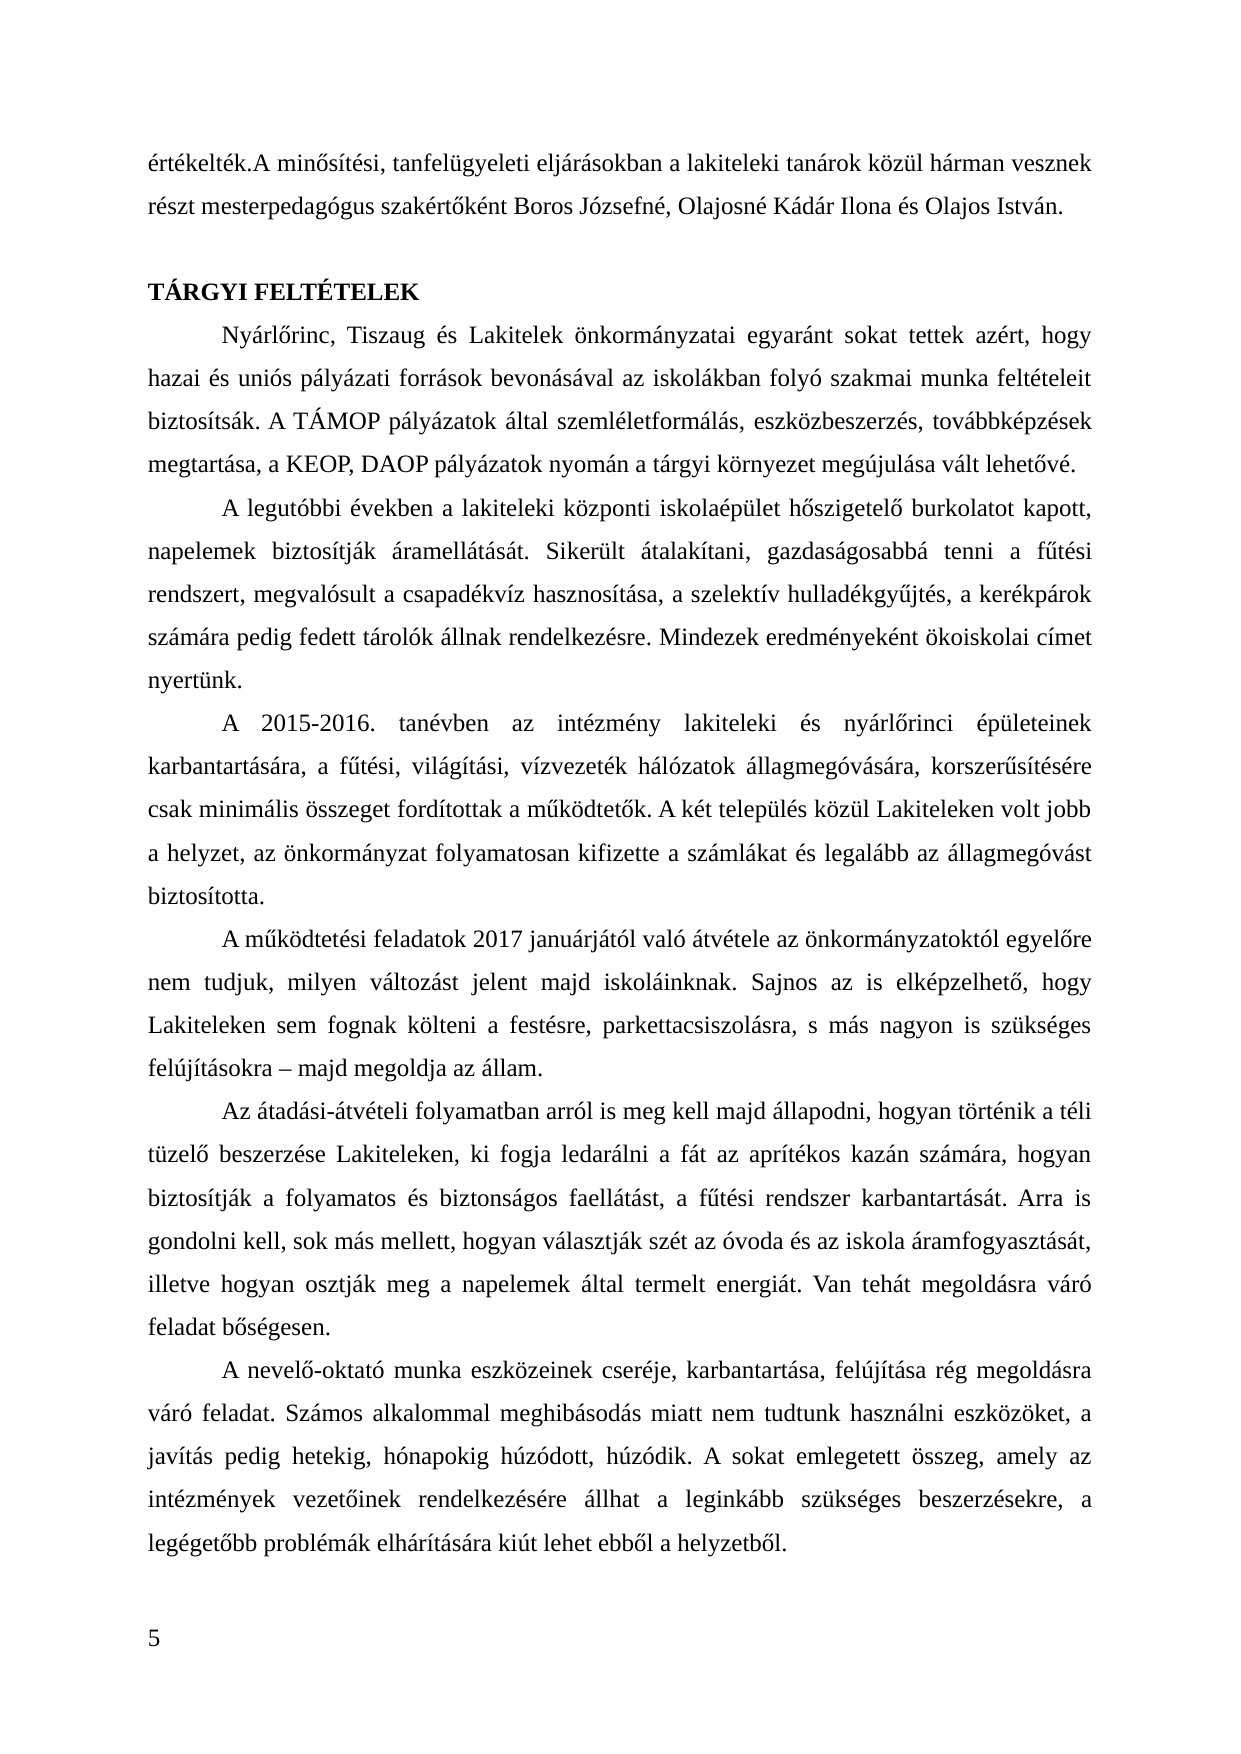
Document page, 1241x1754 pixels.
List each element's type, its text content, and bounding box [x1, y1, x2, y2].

text Az átadási-átvételi folyamatban arról is meg kell majd állapodni, hogyan történik a téli tüzelő beszerzése Lakiteleken, ki fogja ledarálni a fát az aprítékos kazán számára, hogyan biztosítják a folyamatos és biztonságos faellátást, a fűtési rendszer karbantartását. Arra is gondolni kell, sok más mellett, hogyan választják szét az óvoda és az iskola áramfogyasztását, illetve hogyan osztják meg a napelemek által termelt energiát. Van tehát megoldásra váró feladat bőségesen. [148, 1096, 1093, 1341]
text TÁRGYI FELTÉTELEK [148, 277, 1093, 306]
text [148, 148, 1093, 219]
text A legutóbbi években a lakiteleki központi iskolaépület hőszigetelő burkolatot kapott, napelemek biztosítják áramellátását. Sikerült átalakítani, gazdaságosabbá tenni a fűtési rendszert, megvalósult a csapadékvíz hasznosítása, a szelektív hulladékgyűjtés, a kerékpárok számára pedig fedett tárolók állnak rendelkezésre. Mindezek eredményeként ökoiskolai címet nyertünk. [148, 493, 1093, 694]
text A 2015-2016. tanévben az intézmény lakiteleki és nyárlőrinci épületeinek karbantartására, a fűtési, világítási, vízvezeték hálózatok állagmegóvására, korszerűsítésére csak minimális összeget fordítottak a működtetők. A két település közül Lakiteleken volt jobb a helyzet, az önkormányzat folyamatosan kifizette a számlákat és legalább az állagmegóvást biztosította. [148, 708, 1093, 909]
text A működtetési feladatok 2017 januárjától való átvétele az önkormányzatoktól egyelőre nem tudjuk, milyen változást jelent majd iskoláinknak. Sajnos az is elképzelhető, hogy Lakiteleken sem fognak költeni a festésre, parkettacsiszolásra, s más nagyon is szükséges felújításokra – majd megoldja az állam. [148, 924, 1093, 1082]
text Nyárlőrinc, Tiszaug és Lakitelek önkormányzatai egyaránt sokat tettek azért, hogy hazai és uniós pályázati források bevonásával az iskolákban folyó szakmai munka feltételeit biztosítsák. A TÁMOP pályázatok által szemléletformálás, eszközbeszerzés, továbbképzések megtartása, a KEOP, DAOP pályázatok nyomán a tárgyi környezet megújulása vált lehetővé. [148, 320, 1093, 478]
text A nevelő-oktató munka eszközeinek cseréje, karbantartása, felújítása rég megoldásra váró feladat. Számos alkalommal meghibásodás miatt nem tudtunk használni eszközöket, a javítás pedig hetekig, hónapokig húzódott, húzódik. A sokat emlegetett összeg, amely az intézmények vezetőinek rendelkezésére állhat a leginkább szükséges beszerzésekre, a legégetőbb problémák elhárítására kiút lehet ebből a helyzetből. [148, 1355, 1093, 1556]
